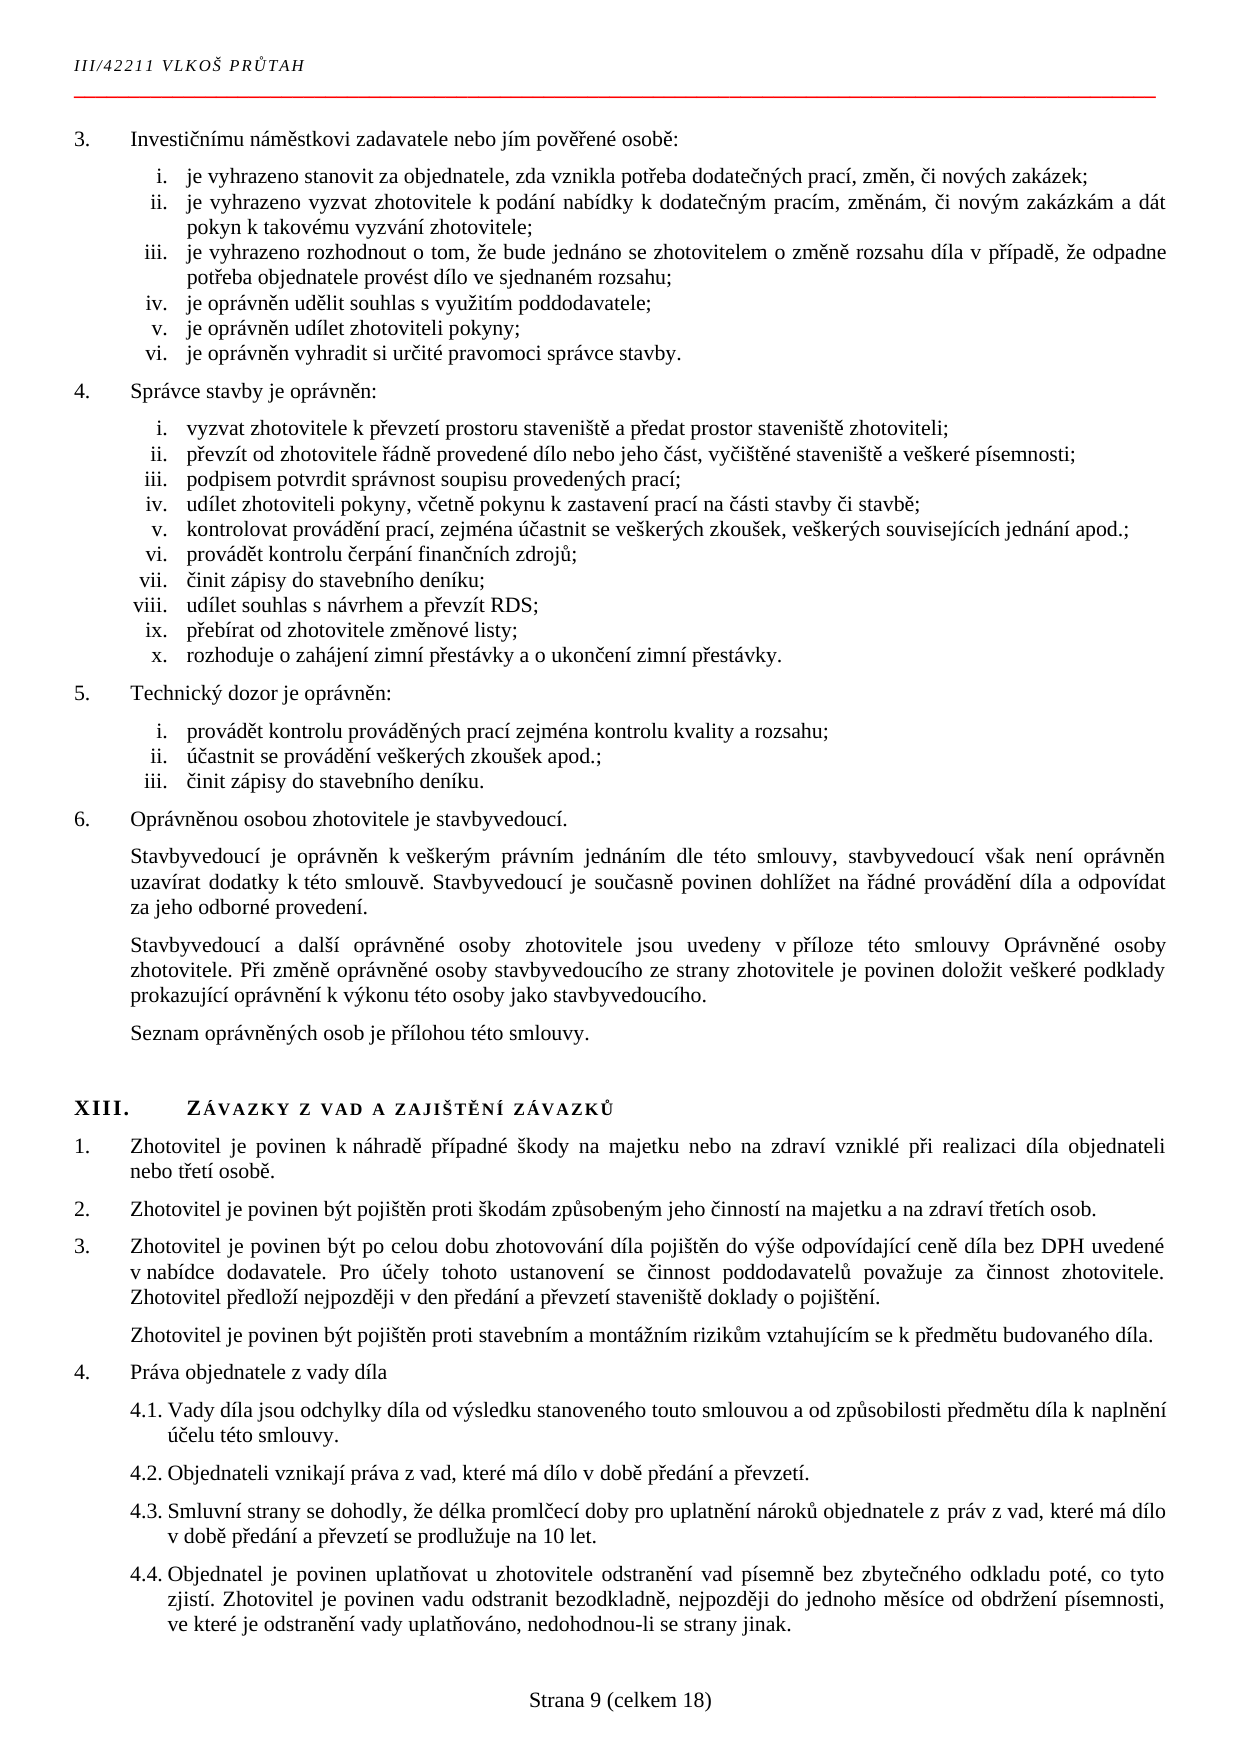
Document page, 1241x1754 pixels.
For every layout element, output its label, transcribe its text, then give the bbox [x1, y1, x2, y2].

text Stavbyvedoucí a další oprávněné osoby zhotovitele jsou uvedeny v příloze této smlouvy Oprávněné osoby zhotovitele. Při změně oprávněné osoby stavbyvedoucího ze strany zhotovitele je povinen doložit veškeré podklady prokazující oprávnění k výkonu této osoby jako stavbyvedoucího. [130, 932, 1167, 1007]
list Zhotovitel je povinen být pojištěn proti škodám způsobeným jeho činností na majetku a na zdraví třetích osob. [74, 1196, 1167, 1221]
list Vady díla jsou odchylky díla od výsledku stanoveného touto smlouvou a od způsobilosti předmětu díla k naplnění účelu této smlouvy. [130, 1397, 1167, 1447]
list rozhoduje o zahájení zimní přestávky a o ukončení zimní přestávky. [168, 642, 1167, 667]
list Zhotovitel je povinen k náhradě případné škody na majetku nebo na zdraví vzniklé při realizaci díla objednateli nebo třetí osobě. [74, 1133, 1167, 1183]
list účastnit se provádění veškerých zkoušek apod.; [168, 743, 1167, 768]
text Zhotovitel je povinen být pojištěn proti stavebním a montážním rizikům vztahujícím se k předmětu budovaného díla. [130, 1322, 1167, 1347]
list Závazky z vad a zajištění závazků [74, 1095, 1167, 1120]
list vyzvat zhotovitele k převzetí prostoru staveniště a předat prostor staveniště zhotoviteli; [168, 415, 1167, 441]
list provádět kontrolu čerpání finančních zdrojů; [168, 541, 1167, 567]
list je vyhrazeno vyzvat zhotovitele k podání nabídky k dodatečným pracím, změnám, či novým zakázkám a dát pokyn k takovému vyzvání zhotovitele; [168, 189, 1167, 239]
list Zhotovitel je povinen být po celou dobu zhotovování díla pojištěn do výše odpovídající ceně díla bez DPH uvedené v nabídce dodavatele. Pro účely tohoto ustanovení se činnost poddodavatelů považuje za činnost zhotovitele. Zhotovitel předloží nejpozději v den předání a převzetí staveniště doklady o pojištění. [74, 1233, 1167, 1309]
list Správce stavby je oprávněn: [74, 378, 1167, 403]
list převzít od zhotovitele řádně provedené dílo nebo jeho část, vyčištěné staveniště a veškeré písemnosti; [168, 441, 1167, 466]
list je vyhrazeno stanovit za objednatele, zda vznikla potřeba dodatečných prací, změn, či nových zakázek; [168, 163, 1167, 189]
list je oprávněn vyhradit si určité pravomoci správce stavby. [168, 340, 1167, 365]
list Investičnímu náměstkovi zadavatele nebo jím pověřené osobě: [74, 126, 1167, 151]
list udílet zhotoviteli pokyny, včetně pokynu k zastavení prací na části stavby či stavbě; [168, 491, 1167, 516]
list přebírat od zhotovitele změnové listy; [168, 617, 1167, 642]
list činit zápisy do stavebního deníku; [168, 567, 1167, 592]
list podpisem potvrdit správnost soupisu provedených prací; [168, 466, 1167, 491]
list činit zápisy do stavebního deníku. [168, 768, 1167, 793]
text Seznam oprávněných osob je přílohou této smlouvy. [130, 1020, 1167, 1045]
list Oprávněnou osobou zhotovitele je stavbyvedoucí. [74, 806, 1167, 831]
list je oprávněn udílet zhotoviteli pokyny; [168, 315, 1167, 340]
list Technický dozor je oprávněn: [74, 680, 1167, 705]
list Objednatel je povinen uplatňovat u zhotovitele odstranění vad písemně bez zbytečného odkladu poté, co tyto zjistí. Zhotovitel je povinen vadu odstranit bezodkladně, nejpozději do jednoho měsíce od obdržení písemnosti, ve které je odstranění vady uplatňováno, nedohodnou-li se strany jinak. [130, 1561, 1167, 1636]
list je oprávněn udělit souhlas s využitím poddodavatele; [168, 289, 1167, 315]
list Objednateli vznikají práva z vad, které má dílo v době předání a převzetí. [130, 1460, 1167, 1485]
list provádět kontrolu prováděných prací zejména kontrolu kvality a rozsahu; [168, 718, 1167, 743]
list udílet souhlas s návrhem a převzít RDS; [168, 592, 1167, 617]
list Smluvní strany se dohodly, že délka promlčecí doby pro uplatnění nároků objednatele z práv z vad, které má dílo v době předání a převzetí se prodlužuje na 10 let. [130, 1498, 1167, 1548]
list kontrolovat provádění prací, zejména účastnit se veškerých zkoušek, veškerých souvisejících jednání apod.; [168, 516, 1167, 541]
text Stavbyvedoucí je oprávněn k veškerým právním jednáním dle této smlouvy, stavbyvedoucí však není oprávněn uzavírat dodatky k této smlouvě. Stavbyvedoucí je současně povinen dohlížet na řádné provádění díla a odpovídat za jeho odborné provedení. [130, 843, 1167, 919]
list Práva objednatele z vady díla [74, 1359, 1167, 1384]
list je vyhrazeno rozhodnout o tom, že bude jednáno se zhotovitelem o změně rozsahu díla v případě, že odpadne potřeba objednatele provést dílo ve sjednaném rozsahu; [168, 239, 1167, 289]
